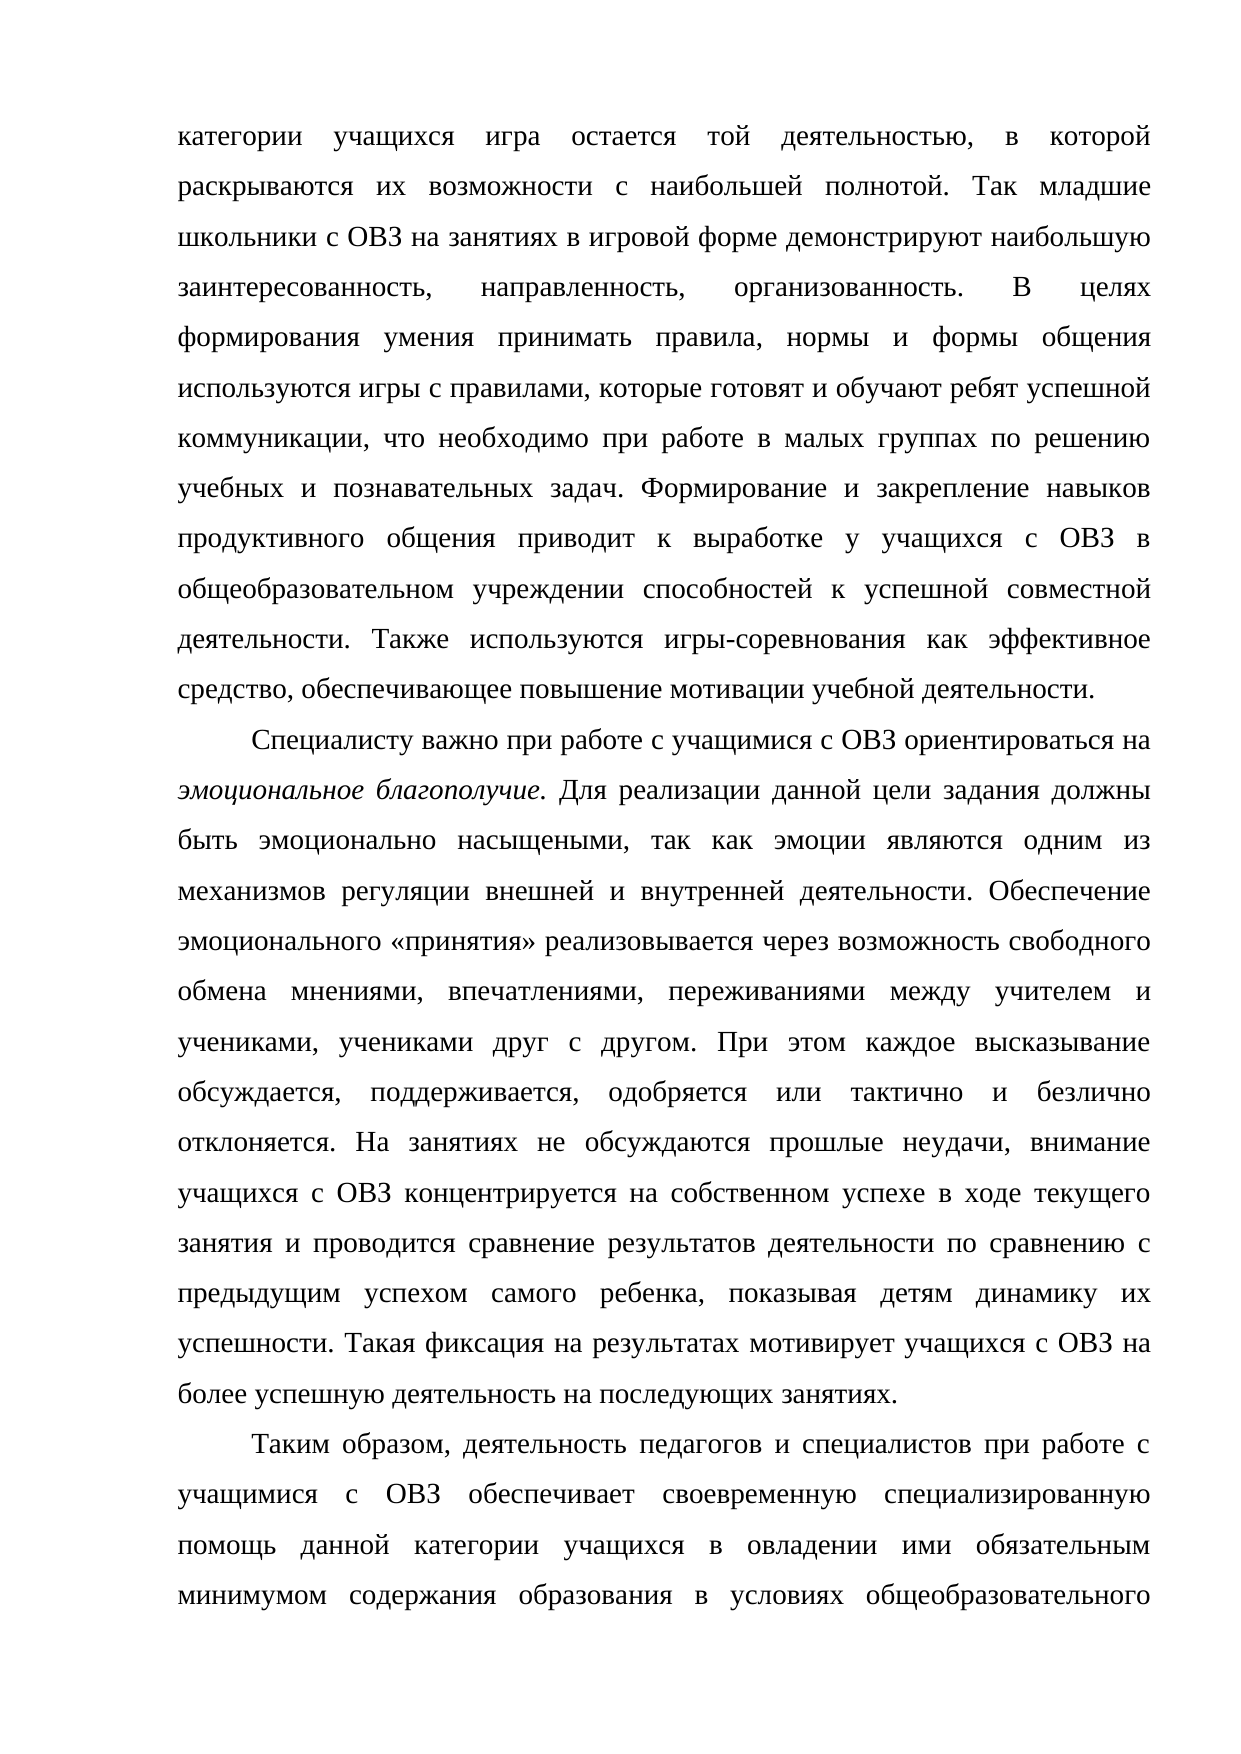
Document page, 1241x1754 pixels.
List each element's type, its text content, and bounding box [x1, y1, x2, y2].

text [177, 118, 1152, 705]
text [177, 1426, 1151, 1611]
text Специалисту важно при работе с учащимися с ОВЗ ориентироваться на эмоциональное благополучие. Для реализации данной цели задания должны быть эмоционально насыщеными, так как эмоции являются одним из механизмов регуляции внешней и внутренней деятельности. Обеспечение эмоционального «принятия» реализовывается через возможность свободного обмена мнениями, впечатлениями, переживаниями между учителем и учениками, учениками друг с другом. При этом каждое высказывание обсуждается, поддерживается, одобряется или тактично и безлично отклоняется. На занятиях не обсуждаются прошлые неудачи, внимание учащихся с ОВЗ концентрируется на собственном успехе в ходе текущего занятия и проводится сравнение результатов деятельности по сравнению с предыдущим успехом самого ребенка, показывая детям динамику их успешности. Такая фиксация на результатах мотивирует учащихся с ОВЗ на более успешную деятельность на последующих занятиях. [177, 722, 1152, 1409]
